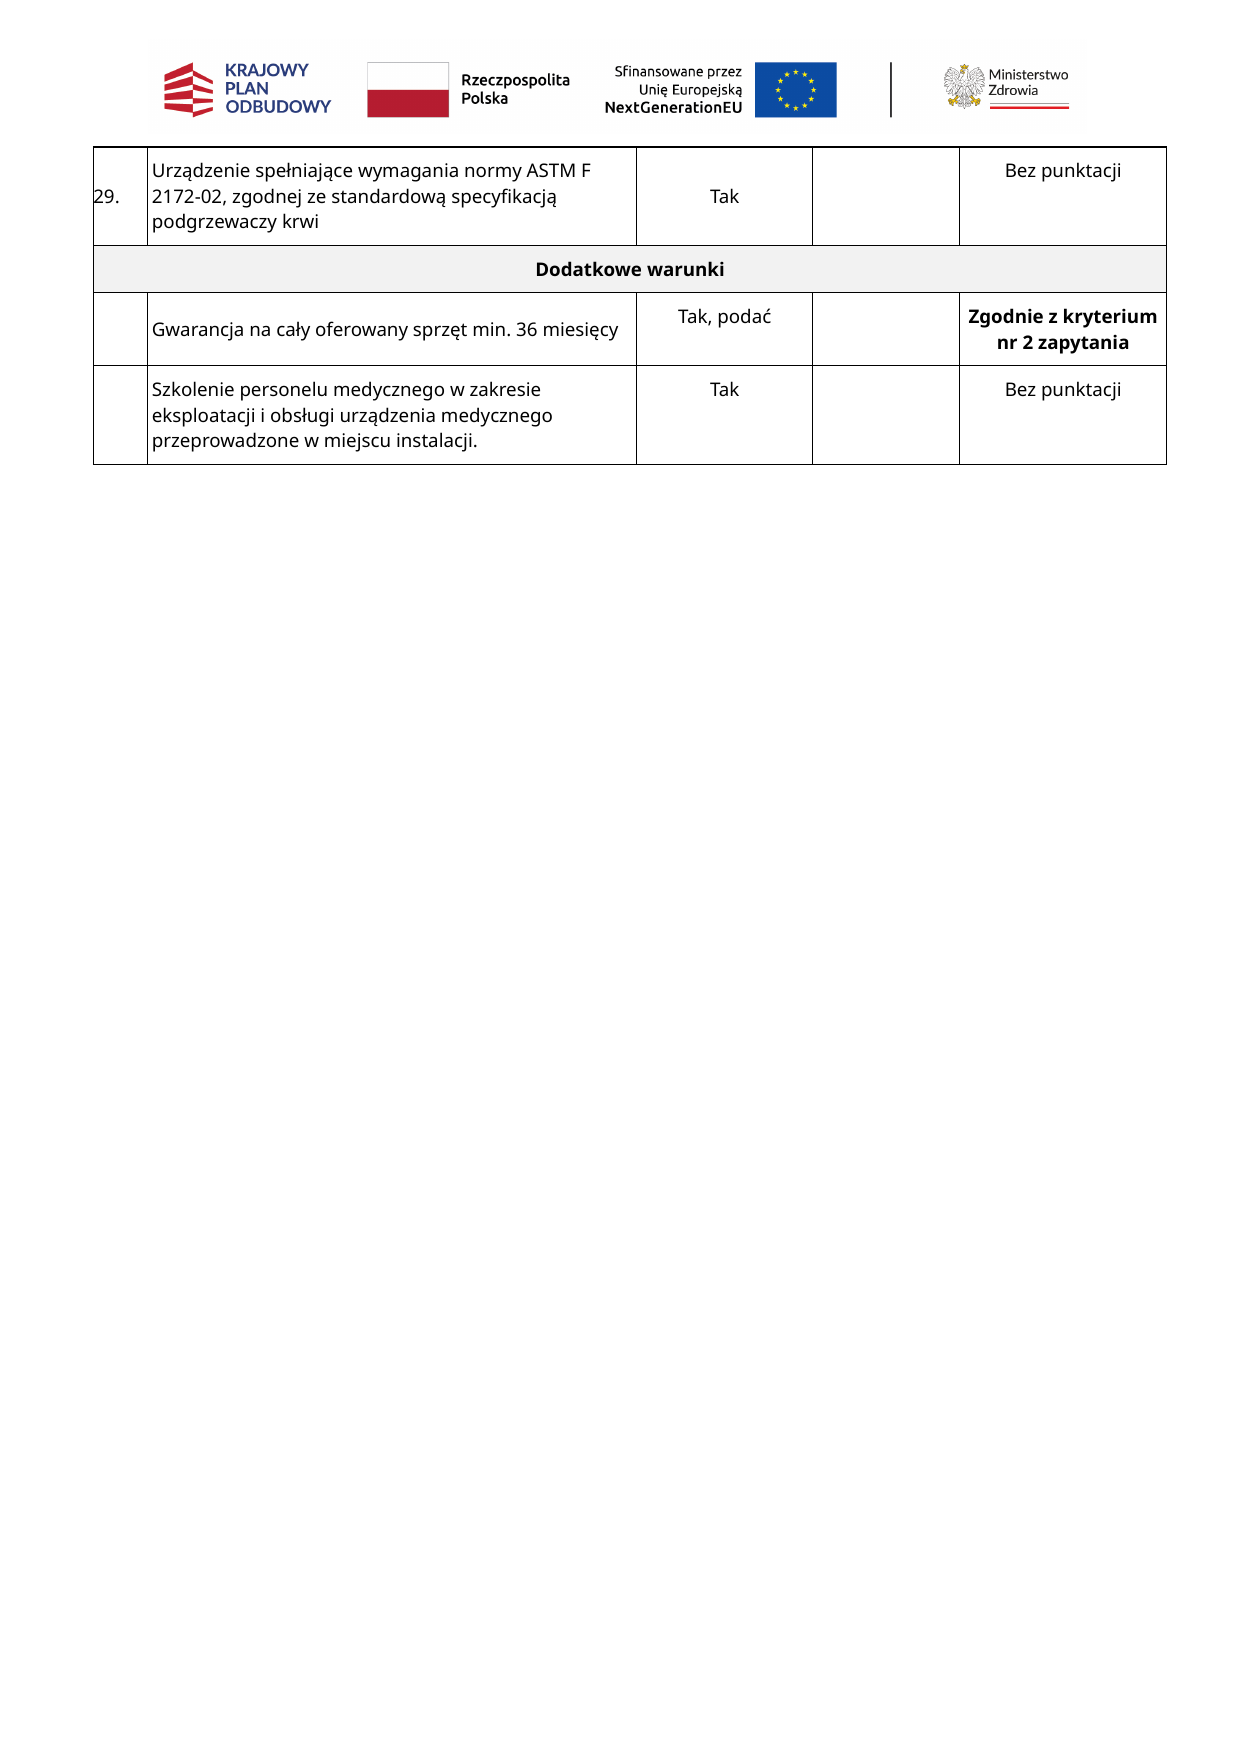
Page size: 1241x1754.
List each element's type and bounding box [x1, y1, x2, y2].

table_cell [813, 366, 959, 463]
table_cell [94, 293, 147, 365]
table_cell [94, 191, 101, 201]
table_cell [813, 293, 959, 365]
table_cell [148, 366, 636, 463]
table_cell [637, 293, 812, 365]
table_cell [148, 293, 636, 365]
picture [147, 39, 1088, 134]
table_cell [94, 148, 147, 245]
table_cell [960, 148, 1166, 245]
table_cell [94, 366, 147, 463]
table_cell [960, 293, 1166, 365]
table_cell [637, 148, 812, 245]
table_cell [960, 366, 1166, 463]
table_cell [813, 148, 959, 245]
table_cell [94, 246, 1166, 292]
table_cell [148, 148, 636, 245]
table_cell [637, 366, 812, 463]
